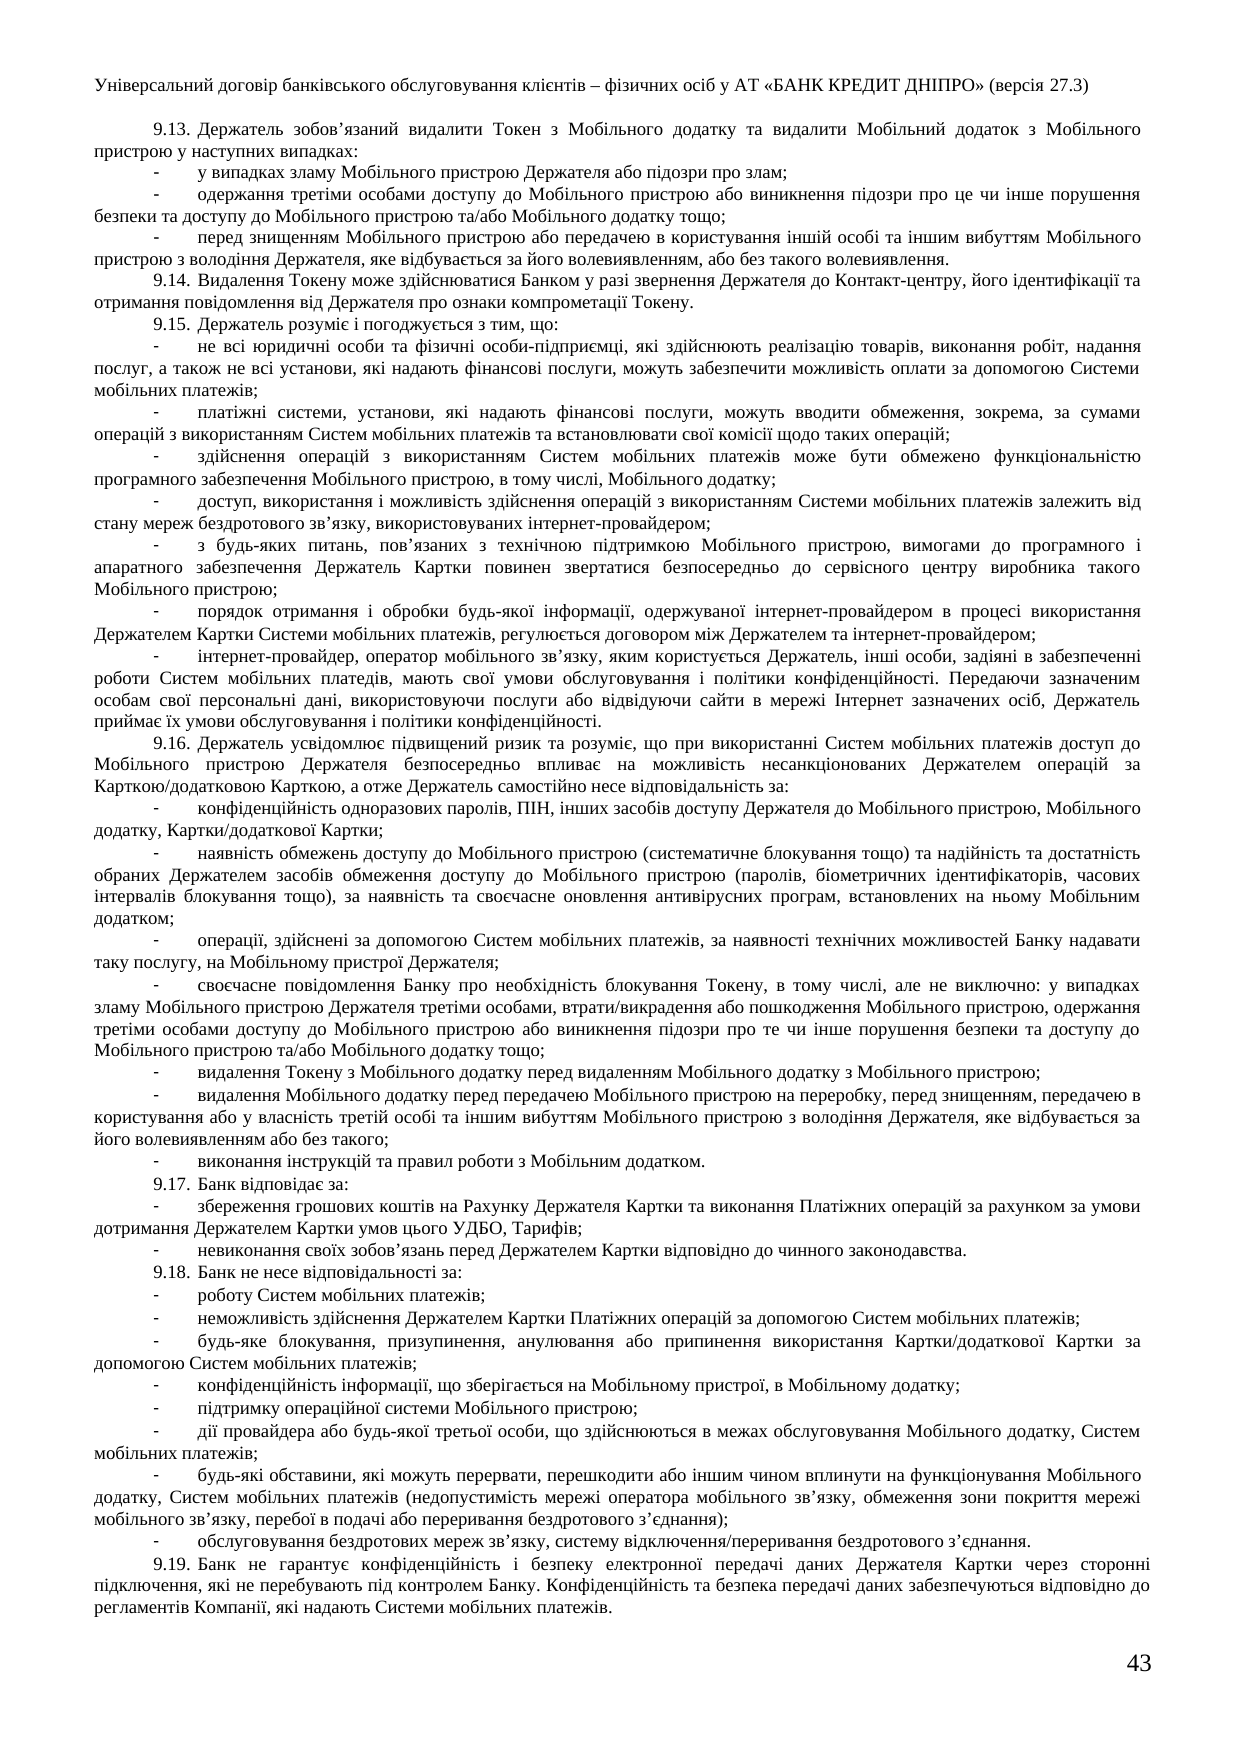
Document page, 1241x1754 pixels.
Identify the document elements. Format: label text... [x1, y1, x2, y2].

list конфіденційність інформації, що зберігається на Мобільному пристрої, в Мобільному додатку; [94, 1373, 1142, 1396]
list видалення Мобільного додатку перед передачею Мобільного пристрою на переробку, перед знищенням, передачею в користування або у власність третій особі та іншим вибуттям Мобільного пристрою з володіння Держателя, яке відбувається за його волевиявленням або без такого; [94, 1083, 1142, 1149]
list своєчасне повідомлення Банку про необхідність блокування Токену, в тому числі, але не виключно: у випадках зламу Мобільного пристрою Держателя третіми особами, втрати/викрадення або пошкодження Мобільного пристрою, одержання третіми особами доступу до Мобільного пристрою або виникнення підозри про те чи інше порушення безпеки та доступу до Мобільного пристрою та/або Мобільного додатку тощо; [94, 973, 1142, 1061]
list Банк не несе відповідальності за: [94, 1261, 1142, 1283]
list порядок отримання і обробки будь-якої інформації, одержуваної інтернет-провайдером в процесі використання Держателем Картки Системи мобільних платежів, регулюється договором між Держателем та інтернет-провайдером; [94, 599, 1142, 644]
list Держатель зобов’язаний видалити Токен з Мобільного додатку та видалити Мобільний додаток з Мобільного пристрою у наступних випадках: [94, 118, 1142, 161]
list здійснення операцій з використанням Систем мобільних платежів може бути обмежено функціональністю програмного забезпечення Мобільного пристрою, в тому числі, Мобільного додатку; [94, 444, 1142, 489]
list інтернет-провайдер, оператор мобільного зв’язку, яким користується Держатель, інші особи, задіяні в забезпеченні роботи Систем мобільних платедів, мають свої умови обслуговування і політики конфіденційності. Передаючи зазначеним особам свої персональні дані, використовуючи послуги або відвідуючи сайти в мережі Інтернет зазначених осіб, Держатель приймає їх умови обслуговування і політики конфіденційності. [94, 644, 1142, 732]
list перед знищенням Мобільного пристрою або передачею в користування іншій особі та іншим вибуттям Мобільного пристрою з володіння Держателя, яке відбувається за його волевиявленням, або без такого волевиявлення. [94, 226, 1142, 269]
list Банк відповідає за: [94, 1172, 1142, 1194]
list Держатель усвідомлює підвищений ризик та розуміє, що при використанні Систем мобільних платежів доступ до Мобільного пристрою Держателя безпосередньо впливає на можливість несанкціонованих Держателем операцій за Карткою/додатковою Карткою, а отже Держатель самостійно несе відповідальність за: [94, 732, 1142, 796]
list видалення Токену з Мобільного додатку перед видаленням Мобільного додатку з Мобільного пристрою; [94, 1061, 1142, 1083]
list невиконання своїх зобов’язань перед Держателем Картки відповідно до чинного законодавства. [94, 1238, 1142, 1261]
list будь-яке блокування, призупинення, анулювання або припинення використання Картки/додаткової Картки за допомогою Систем мобільних платежів; [94, 1329, 1142, 1373]
list конфіденційність одноразових паролів, ПІН, інших засобів доступу Держателя до Мобільного пристрою, Мобільного додатку, Картки/додаткової Картки; [94, 796, 1142, 841]
list підтримку операційної системи Мобільного пристрою; [94, 1396, 1142, 1419]
list Держатель розуміє і погоджується з тим, що: [94, 312, 1142, 334]
list виконання інструкцій та правил роботи з Мобільним додатком. [94, 1149, 1142, 1172]
list не всі юридичні особи та фізичні особи-підприємці, які здійснюють реалізацію товарів, виконання робіт, надання послуг, а також не всі установи, які надають фінансові послуги, можуть забезпечити можливість оплати за допомогою Системи мобільних платежів; [94, 334, 1142, 400]
list збереження грошових коштів на Рахунку Держателя Картки та виконання Платіжних операцій за рахунком за умови дотримання Держателем Картки умов цього УДБО, Тарифів; [94, 1194, 1142, 1238]
list наявність обмежень доступу до Мобільного пристрою (систематичне блокування тощо) та надійність та достатність обраних Держателем засобів обмеження доступу до Мобільного пристрою (паролів, біометричних ідентифікаторів, часових інтервалів блокування тощо), за наявність та своєчасне оновлення антивірусних програм, встановлених на ньому Мобільним додатком; [94, 841, 1142, 928]
list Банк не гарантує конфіденційність і безпеку електронної передачі даних Держателя Картки через сторонні підключення, які не перебувають під контролем Банку. Конфіденційність та безпека передачі даних забезпечуються відповідно до регламентів Компанії, які надають Системи мобільних платежів. [94, 1552, 1152, 1617]
list неможливість здійснення Держателем Картки Платіжних операцій за допомогою Систем мобільних платежів; [94, 1306, 1142, 1329]
list платіжні системи, установи, які надають фінансові послуги, можуть вводити обмеження, зокрема, за сумами операцій з використанням Систем мобільних платежів та встановлювати свої комісії щодо таких операцій; [94, 400, 1142, 444]
list у випадках зламу Мобільного пристрою Держателя або підозри про злам; [94, 161, 1142, 183]
list операції, здійснені за допомогою Систем мобільних платежів, за наявності технічних можливостей Банку надавати таку послугу, на Мобільному пристрої Держателя; [94, 928, 1142, 973]
list доступ, використання і можливість здійснення операцій з використанням Системи мобільних платежів залежить від стану мереж бездротового зв’язку, використовуваних інтернет-провайдером; [94, 489, 1142, 533]
list роботу Систем мобільних платежів; [94, 1283, 1142, 1306]
list з будь-яких питань, пов’язаних з технічною підтримкою Мобільного пристрою, вимогами до програмного і апаратного забезпечення Держатель Картки повинен звертатися безпосередньо до сервісного центру виробника такого Мобільного пристрою; [94, 533, 1142, 599]
list дії провайдера або будь-якої третьої особи, що здійснюються в межах обслуговування Мобільного додатку, Систем мобільних платежів; [94, 1419, 1142, 1463]
list обслуговування бездротових мереж зв’язку, систему відключення/переривання бездротового з’єднання. [94, 1529, 1142, 1552]
list будь-які обставини, які можуть перервати, перешкодити або іншим чином вплинути на функціонування Мобільного додатку, Систем мобільних платежів (недопустимість мережі оператора мобільного зв’язку, обмеження зони покриття мережі мобільного зв’язку, перебої в подачі або переривання бездротового з’єднання); [94, 1463, 1142, 1529]
list одержання третіми особами доступу до Мобільного пристрою або виникнення підозри про це чи інше порушення безпеки та доступу до Мобільного пристрою та/або Мобільного додатку тощо; [94, 183, 1142, 226]
list Видалення Токену може здійснюватися Банком у разі звернення Держателя до Контакт-центру, його ідентифікації та отримання повідомлення від Держателя про ознаки компрометації Токену. [94, 269, 1142, 312]
